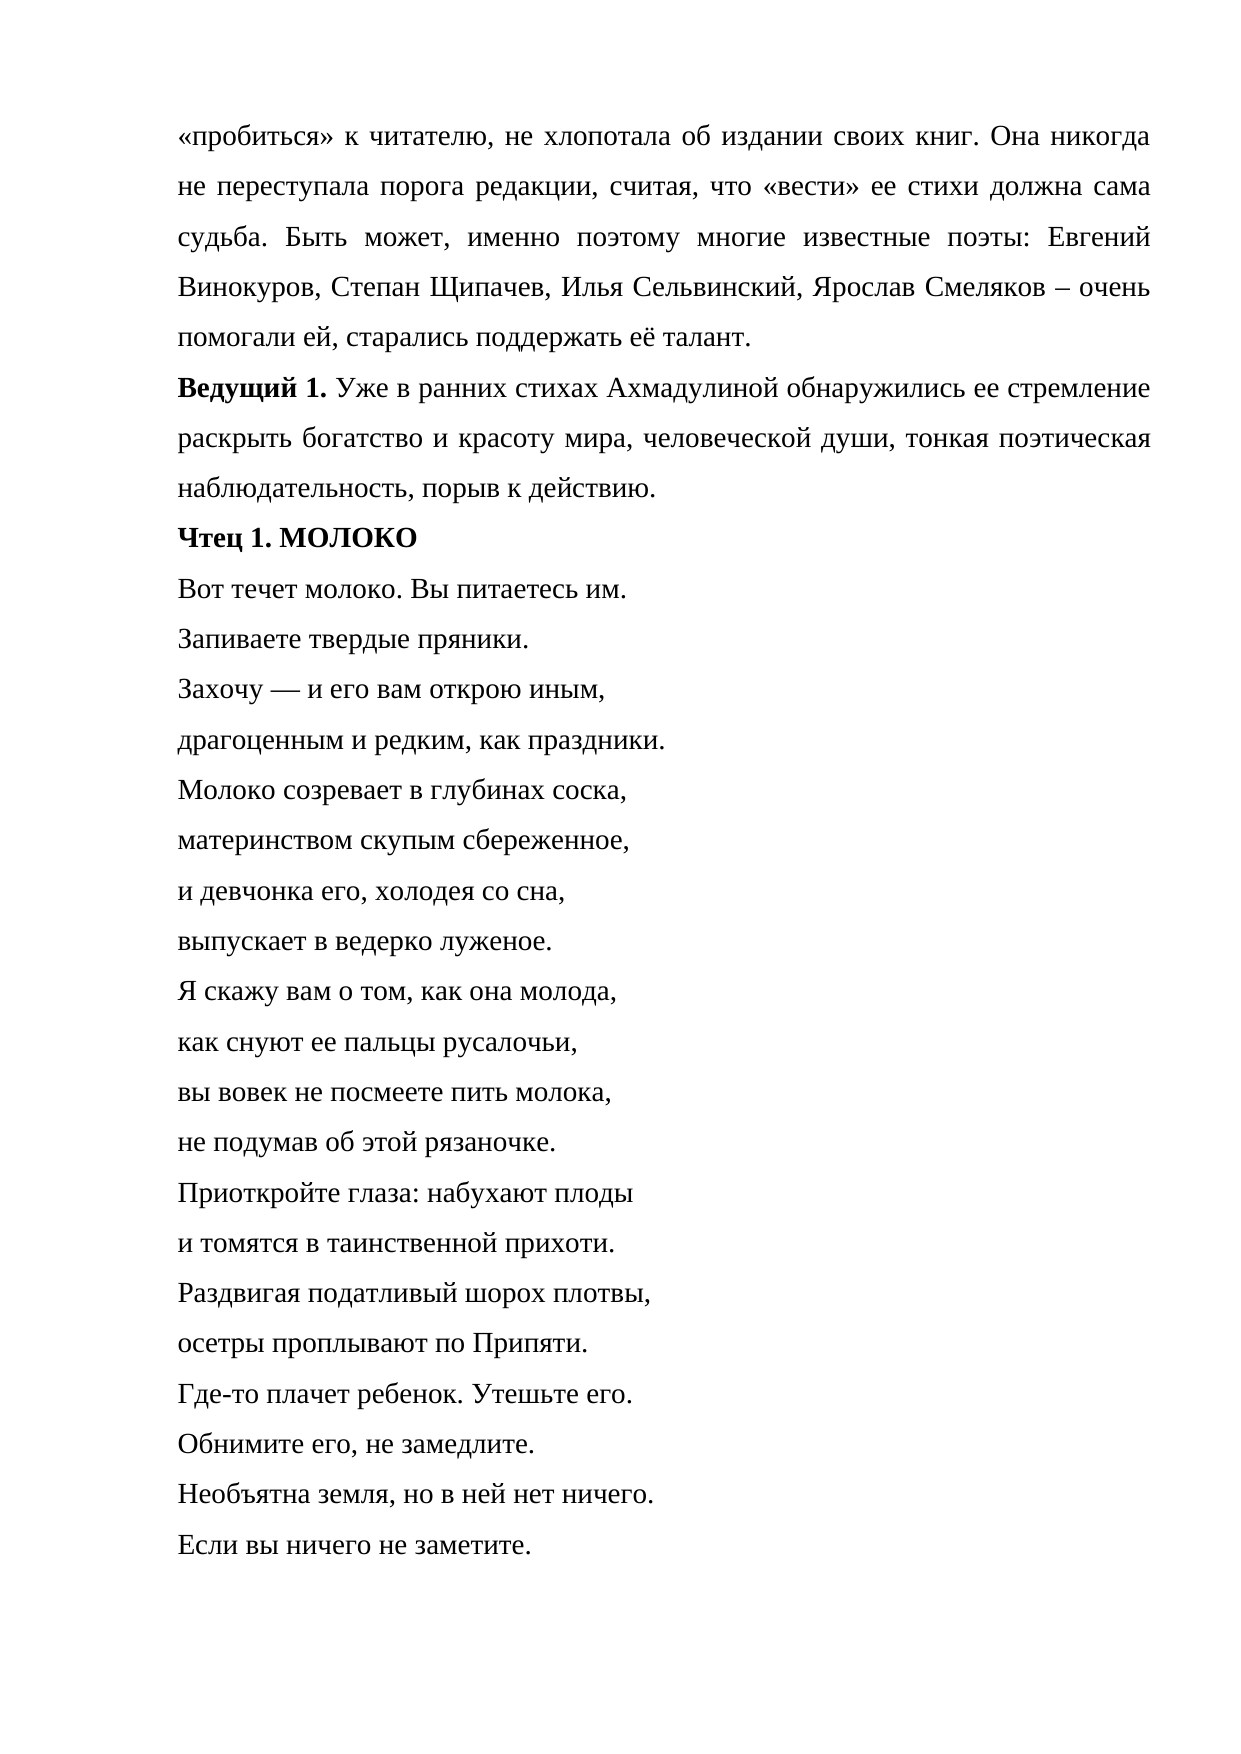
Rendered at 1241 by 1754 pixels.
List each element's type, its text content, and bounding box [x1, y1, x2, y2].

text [177, 118, 1152, 353]
text Чтец 1. МОЛОКО [177, 521, 1152, 554]
text Вот течет молоко. Вы питаетесь им. Запиваете твердые пряники. Захочу — и его вам открою иным, драгоценным и редким, как праздники. Молоко созревает в глубинах соска, материнством скупым сбереженное, и девчонка его, холодея со сна, выпускает в ведерко луженое. Я скажу вам о том, как она молода, как снуют ее пальцы русалочьи, вы вовек не посмеете пить молока, не подумав об этой рязаночке. Приоткройте глаза: набухают плоды и томятся в таинственной прихоти. Раздвигая податливый шорох плотвы, осетры проплывают по Припяти. Где-то плачет ребенок. Утешьте его. Обнимите его, не замедлите. Необъятна земля, но в ней нет ничего. Если вы ничего не заметите. [177, 571, 1152, 1560]
text Ведущий 1. Уже в ранних стихах Ахмадулиной обнаружились ее стремление раскрыть богатство и красоту мира, человеческой души, тонкая поэтическая наблюдательность, порыв к действию. [177, 370, 1152, 504]
